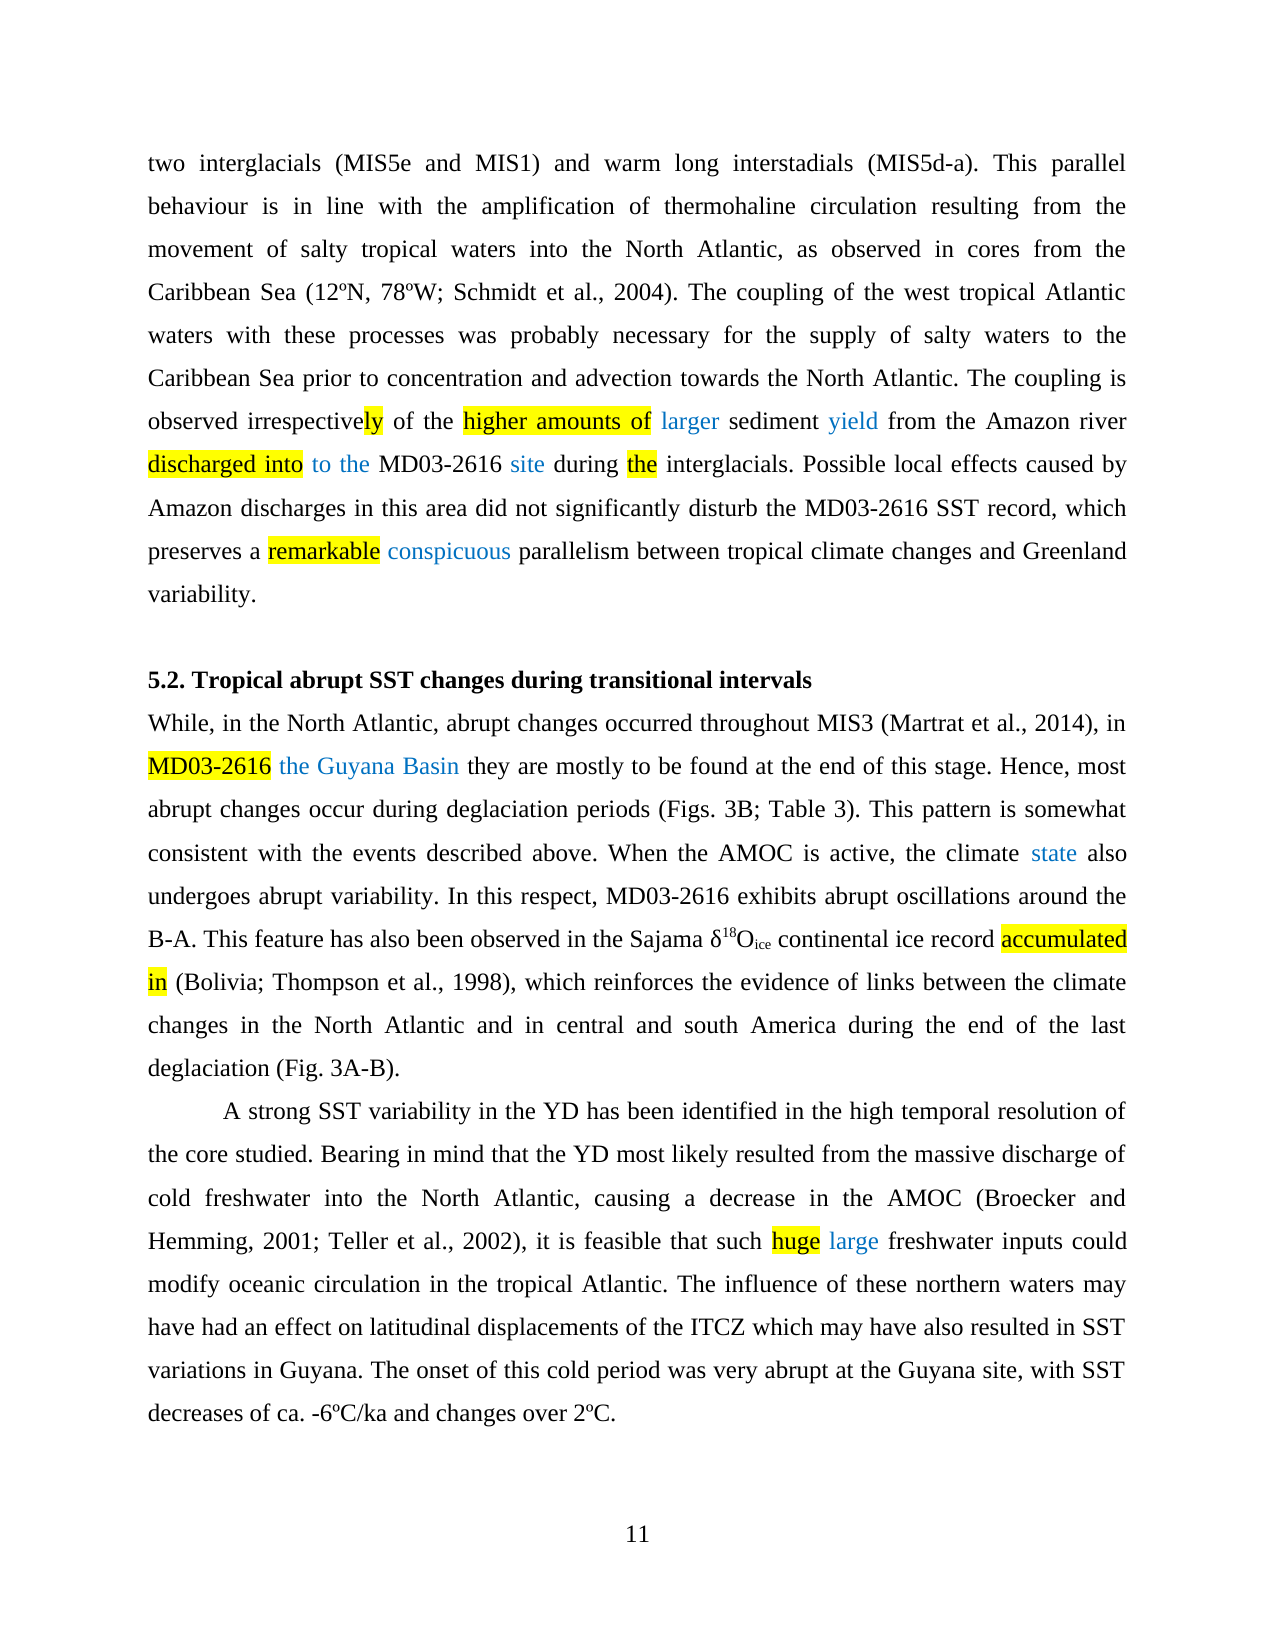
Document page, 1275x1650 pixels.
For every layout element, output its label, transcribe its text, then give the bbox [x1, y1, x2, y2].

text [148, 148, 1127, 608]
text A strong SST variability in the YD has been identified in the high temporal resolution of the core studied. Bearing in mind that the YD most likely resulted from the massive discharge of cold freshwater into the North Atlantic, causing a decrease in the AMOC (Broecker and Hemming, 2001; Teller et al., 2002), it is feasible that such huge large freshwater inputs could modify oceanic circulation in the tropical Atlantic. The influence of these northern waters may have had an effect on latitudinal displacements of the ITCZ which may have also resulted in SST variations in Guyana. The onset of this cold period was very abrupt at the Guyana site, with SST decreases of ca. -6ºC/ka and changes over 2ºC. [148, 1096, 1127, 1427]
text 5.2. Tropical abrupt SST changes during transitional intervals [148, 665, 1127, 694]
text While, in the North Atlantic, abrupt changes occurred throughout MIS3 (Martrat et al., 2014), in MD03-2616 the Guyana Basin they are mostly to be found at the end of this stage. Hence, most abrupt changes occur during deglaciation periods (Figs. 3B; Table 3). This pattern is somewhat consistent with the events described above. When the AMOC is active, the climate state also undergoes abrupt variability. In this respect, MD03-2616 exhibits abrupt oscillations around the B-A. This feature has also been observed in the Sajama δ18Oice continental ice record accumulated in (Bolivia; Thompson et al., 1998), which reinforces the evidence of links between the climate changes in the North Atlantic and in central and south America during the end of the last deglaciation (Fig. 3A-B). [148, 708, 1127, 1082]
